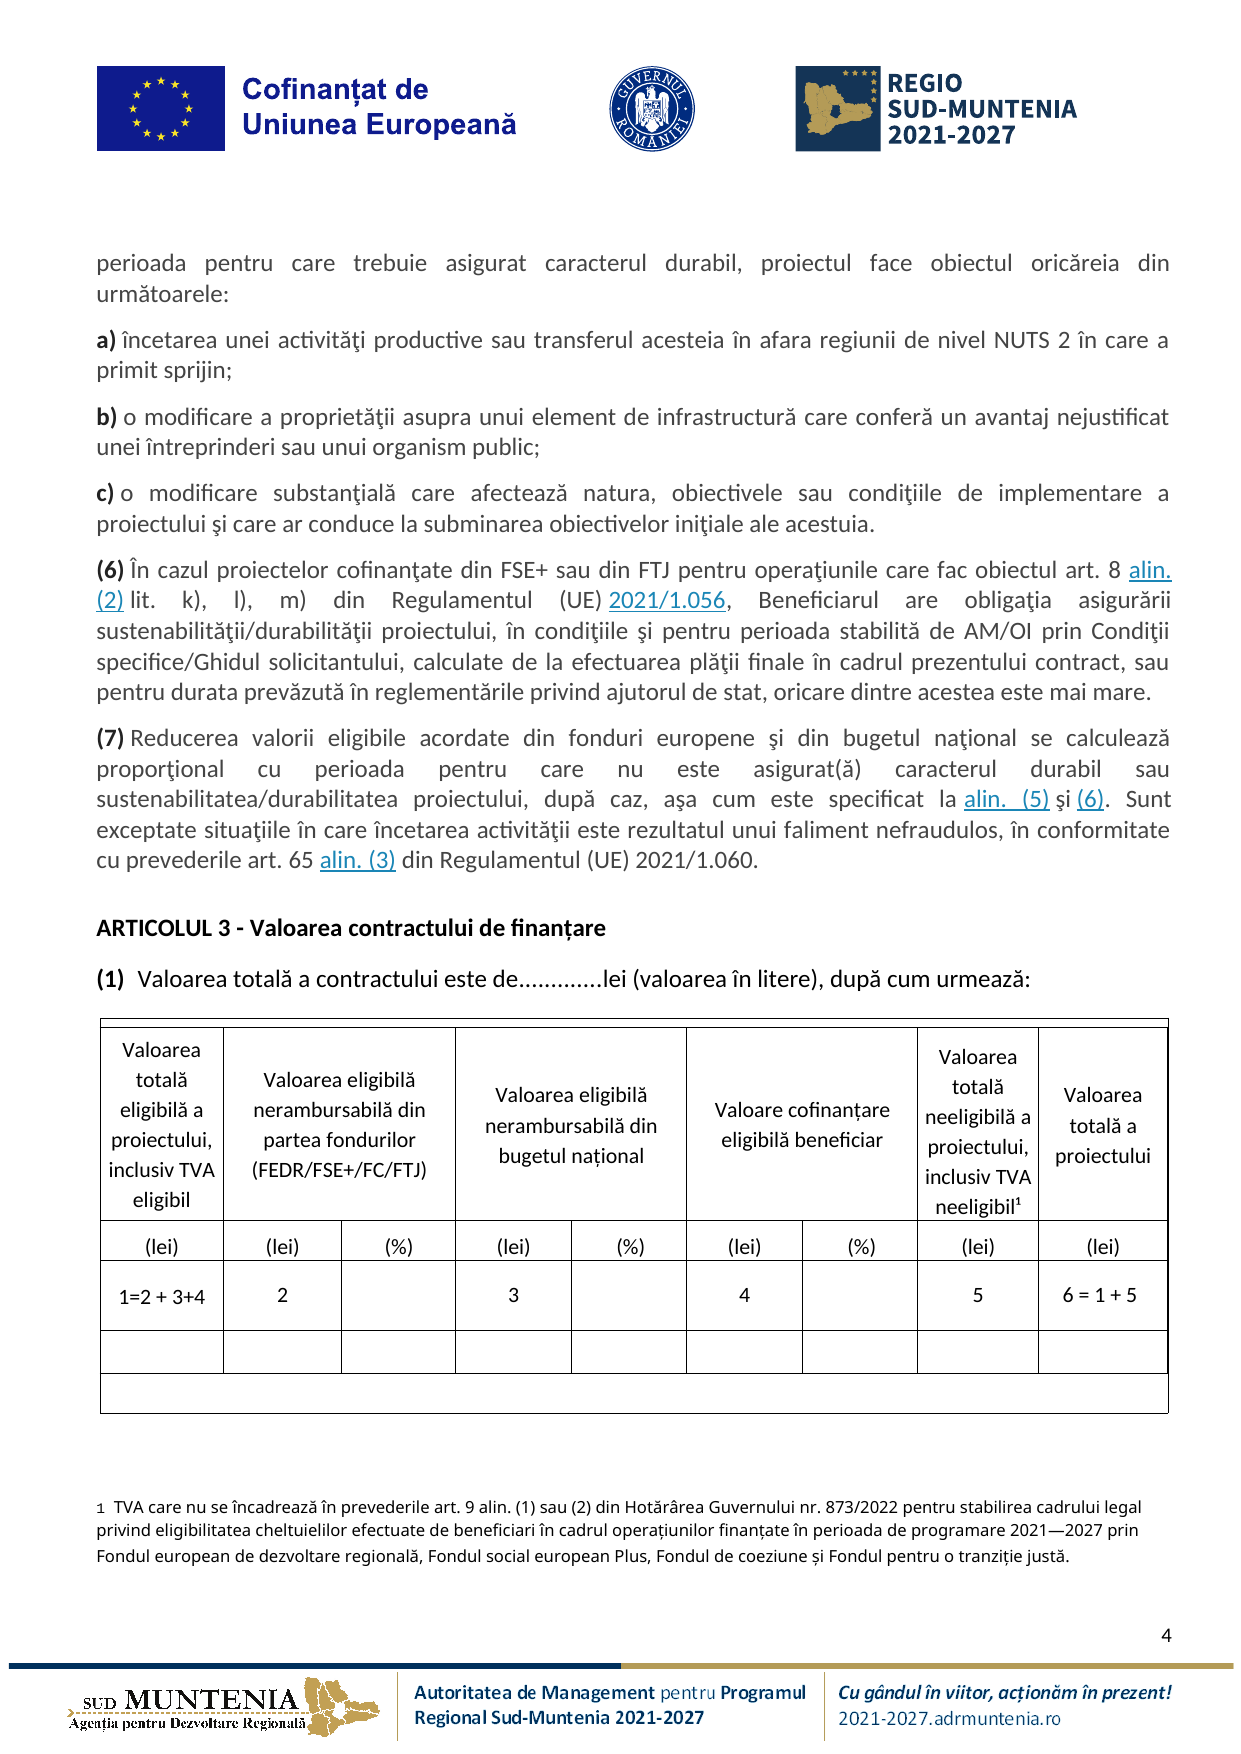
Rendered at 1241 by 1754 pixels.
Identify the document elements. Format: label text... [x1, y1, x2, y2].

table_header Valoarea totală a proiectului [1039, 1028, 1167, 1220]
table_header Valoarea totală neeligibilă a proiectului, inclusiv TVA neeligibil¹ [918, 1028, 1038, 1220]
table_cell [918, 1331, 1038, 1373]
table_cell [224, 1331, 341, 1373]
text 1 TVA care nu se încadrează în prevederile art. 9 alin. (1) sau (2) din Hotărârea Guvernului nr. 873/2022 pentru stabilirea cadrului legal privind eligibilitatea cheltuielilor efectuate de beneficiari în cadrul operațiunilor finanțate în perioada de programare 2021—2027 prin Fondul european de dezvoltare regională, Fondul social european Plus, Fondul de coeziune și Fondul pentru o tranziție justă. [96, 1496, 1172, 1570]
table_cell (lei) [224, 1221, 341, 1260]
subtitle ARTICOLUL 3 - Valoarea contractului de finanţare [96, 916, 1169, 941]
list Valoarea totală a contractului este de lei (valoarea în litere), după cum urmează: [96, 967, 1172, 992]
table_cell [572, 1261, 686, 1330]
table_header Valoarea totală eligibilă a proiectului, inclusiv TVA eligibil [101, 1028, 223, 1220]
table_cell 3 [456, 1261, 571, 1330]
text c) o modificare substanţială care afectează natura, obiectivele sau condiţiile de implementare a proiectului şi care ar conduce la subminarea obiectivelor iniţiale ale acestuia. [96, 477, 1172, 538]
table_cell 1=2 + 3+4 [101, 1261, 223, 1330]
text (6) În cazul proiectelor cofinanţate din FSE+ sau din FTJ pentru operaţiunile care fac obiectul art. 8 alin. (2) lit. k), l), m) din Regulamentul (UE) 2021/1.056, Beneficiarul are obligaţia asigurării sustenabilităţii/durabilităţii proiectului, în condiţiile şi pentru perioada stabilită de AM/OI prin Condiţii specifice/Ghidul solicitantului, calculate de la efectuarea plăţii finale în cadrul prezentului contract, sau pentru durata prevăzută în reglementările privind ajutorul de stat, oricare dintre acestea este mai mare. [96, 554, 1172, 707]
text (7) Reducerea valorii eligibile acordate din fonduri europene şi din bugetul naţional se calculează proporţional cu perioada pentru care nu este asigurat(ă) caracterul durabil sau sustenabilitatea/durabilitatea proiectului, după caz, aşa cum este specificat la alin. (5) şi (6). Sunt exceptate situaţiile în care încetarea activităţii este rezultatul unui faliment nefraudulos, în conformitate cu prevederile art. 65 alin. (3) din Regulamentul (UE) 2021/1.060. [96, 722, 1172, 875]
table_cell 6 = 1 + 5 [1039, 1261, 1167, 1330]
table_cell [803, 1331, 917, 1373]
table_cell (lei) [918, 1221, 1038, 1260]
table_cell 2 [224, 1261, 341, 1330]
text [96, 247, 1172, 308]
table_cell [342, 1331, 455, 1373]
table_header Valoarea eligibilă nerambursabilă din bugetul naţional [456, 1028, 686, 1220]
table_cell [342, 1261, 455, 1330]
table_cell 5 [918, 1261, 1038, 1330]
table_cell (lei) [456, 1221, 571, 1260]
table_cell (lei) [101, 1221, 223, 1260]
table_cell (%) [803, 1221, 917, 1260]
table_cell [803, 1261, 917, 1330]
table_cell (%) [342, 1221, 455, 1260]
table_cell [1039, 1331, 1167, 1373]
table_cell (%) [572, 1221, 686, 1260]
text a) încetarea unei activităţi productive sau transferul acesteia în afara regiunii de nivel NUTS 2 în care a primit sprijin; [96, 324, 1172, 385]
picture [8, 1663, 1234, 1742]
table_header Valoarea eligibilă nerambursabilă din partea fondurilor (FEDR/FSE+/FC/FTJ) [224, 1028, 455, 1220]
table_cell [456, 1331, 571, 1373]
text b) o modificare a proprietăţii asupra unui element de infrastructură care conferă un avantaj nejustificat unei întreprinderi sau unui organism public; [96, 401, 1172, 462]
table_cell [687, 1331, 802, 1373]
table_header Valoare cofinanţare eligibilă beneficiar [687, 1028, 917, 1220]
table_cell (lei) [687, 1221, 802, 1260]
table_cell [101, 1331, 223, 1373]
table_cell 4 [687, 1261, 802, 1330]
table_cell (lei) [1039, 1221, 1167, 1260]
table_cell [572, 1331, 686, 1373]
